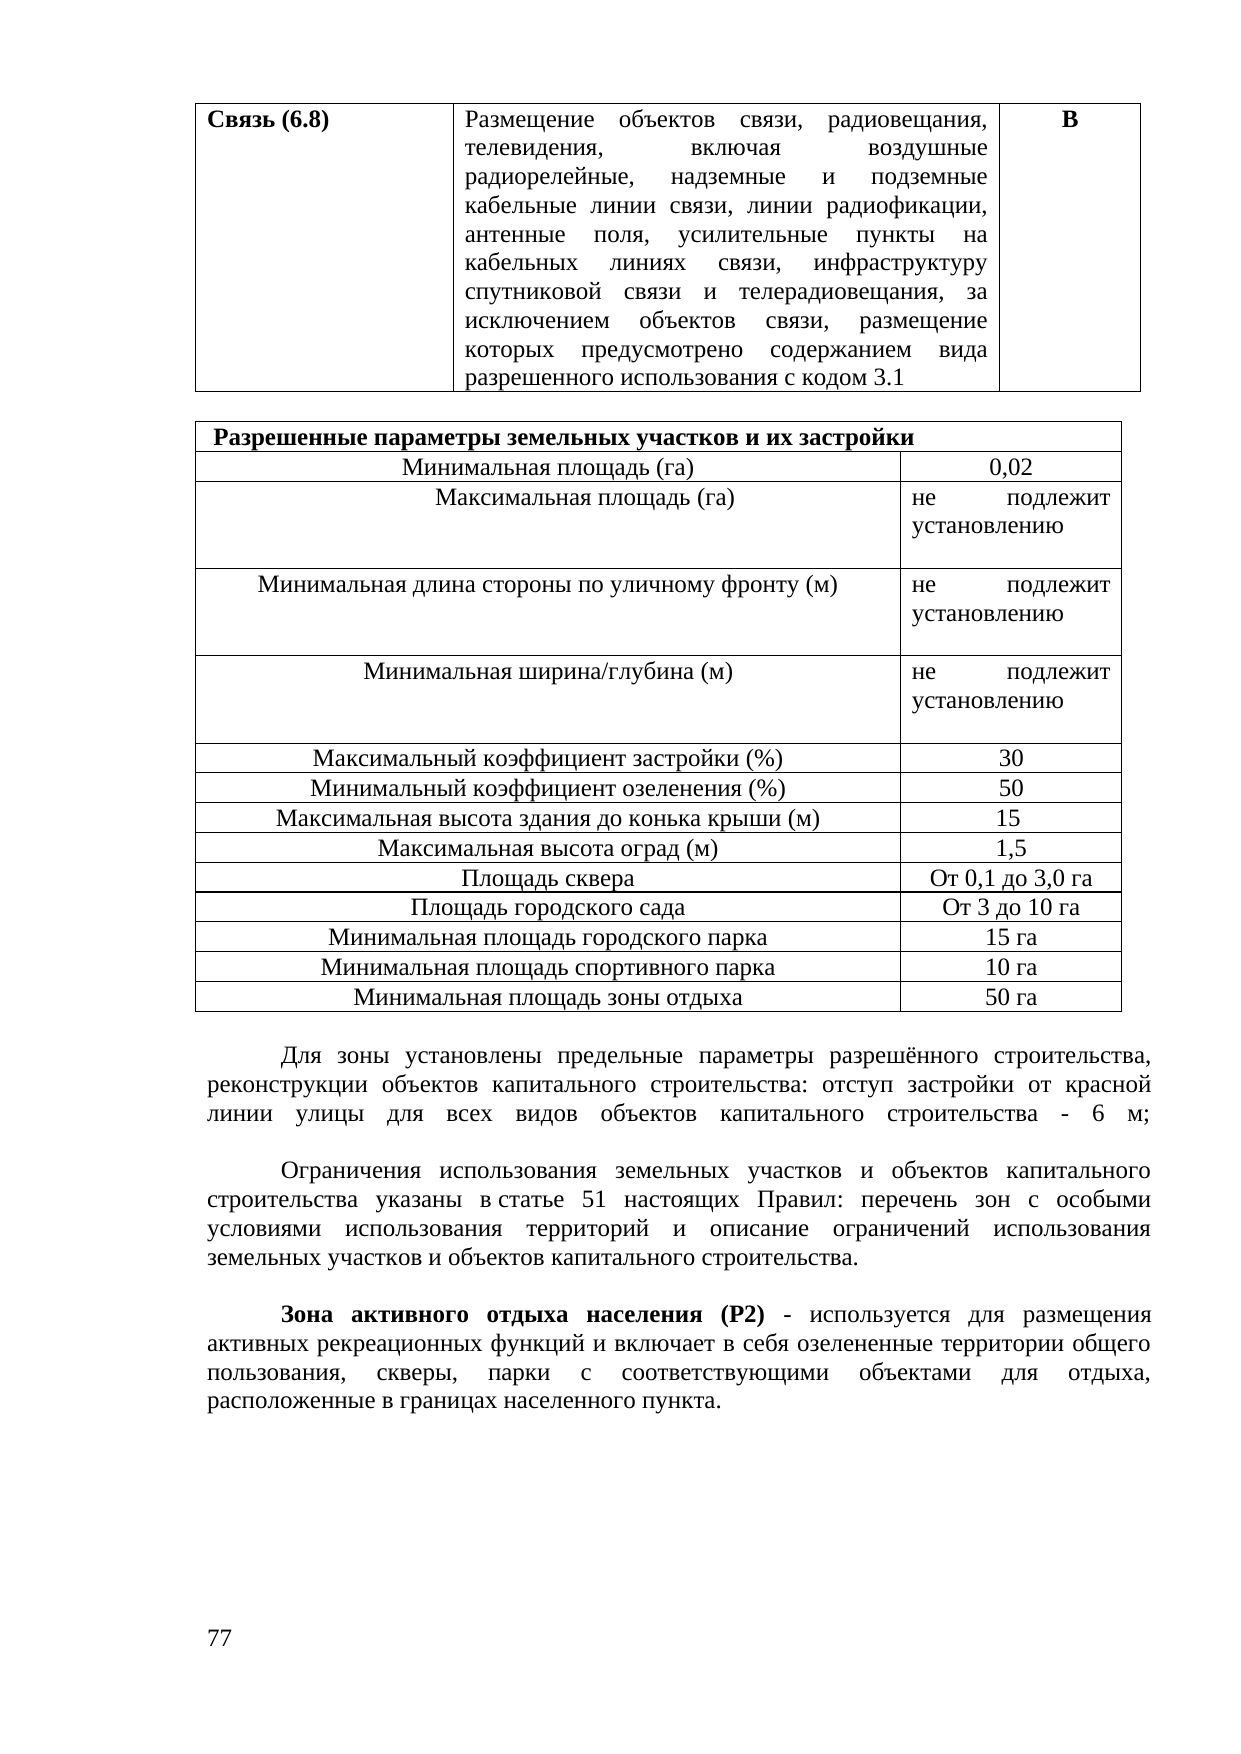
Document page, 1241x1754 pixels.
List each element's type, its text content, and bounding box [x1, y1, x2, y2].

table_cell Максимальная площадь (га) [196, 482, 900, 568]
table_cell Минимальная ширина/глубина (м) [196, 656, 900, 742]
table_cell 15 [901, 803, 1121, 832]
table_cell Максимальная высота оград (м) [196, 833, 900, 862]
table_cell 10 га [901, 952, 1121, 981]
table_header Разрешенные параметры земельных участков и их застройки [196, 422, 1121, 451]
table_cell не подлежит установлению [901, 656, 1121, 742]
table_cell 0,02 [901, 452, 1121, 481]
table_cell Максимальная высота здания до конька крыши (м) [196, 803, 900, 832]
table_cell 50 га [901, 982, 1121, 1011]
table_cell От 0,1 до 3,0 га [901, 863, 1121, 891]
table_cell Минимальная площадь спортивного парка [196, 952, 900, 981]
text Для зоны установлены предельные параметры разрешённого строительства, реконструкции объектов капитального строительства: отступ застройки от красной линии улицы для всех видов объектов капитального строительства - 6 м; [207, 1040, 1152, 1155]
text Ограничения использования земельных участков и объектов капитального строительства указаны в статье 51 настоящих Правил: перечень зон с особыми условиями использования территорий и описание ограничений использования земельных участков и объектов капитального строительства. [207, 1155, 1152, 1270]
table_cell От 3 до 10 га [901, 893, 1121, 921]
table_cell Площадь сквера [196, 863, 900, 891]
table_cell 30 [901, 744, 1121, 772]
table_cell 50 [901, 773, 1121, 802]
table_cell Минимальная площадь зоны отдыха [196, 982, 900, 1011]
table_cell Минимальная площадь (га) [196, 452, 900, 481]
table_cell 1,5 [901, 833, 1121, 862]
text Зона активного отдыха населения (Р2) - используется для размещения активных рекреационных функций и включает в себя озелененные территории общего пользования, скверы, парки с соответствующими объектами для отдыха, расположенные в границах населенного пункта. [207, 1299, 1152, 1414]
table_cell Связь (6.8) [196, 104, 453, 391]
table_cell Минимальная площадь городского парка [196, 922, 900, 951]
table_cell Максимальный коэффициент застройки (%) [196, 744, 900, 772]
table_cell В [1000, 104, 1140, 391]
table_cell 15 га [901, 922, 1121, 951]
table_cell Площадь городского сада [196, 893, 900, 921]
table_cell Размещение объектов связи, радиовещания, телевидения, включая воздушные радиорелейные, надземные и подземные кабельные линии связи, линии радиофикации, антенные поля, усилительные пункты на кабельных линиях связи, инфраструктуру спутниковой связи и телерадиовещания, за исключением объектов связи, размещение которых предусмотрено содержанием вида разрешенного использования с кодом 3.1 [454, 104, 999, 391]
table_cell не подлежит установлению [901, 569, 1121, 655]
table_cell Минимальный коэффициент озеленения (%) [196, 773, 900, 802]
table_cell не подлежит установлению [901, 482, 1121, 568]
table_cell Минимальная длина стороны по уличному фронту (м) [196, 569, 900, 655]
